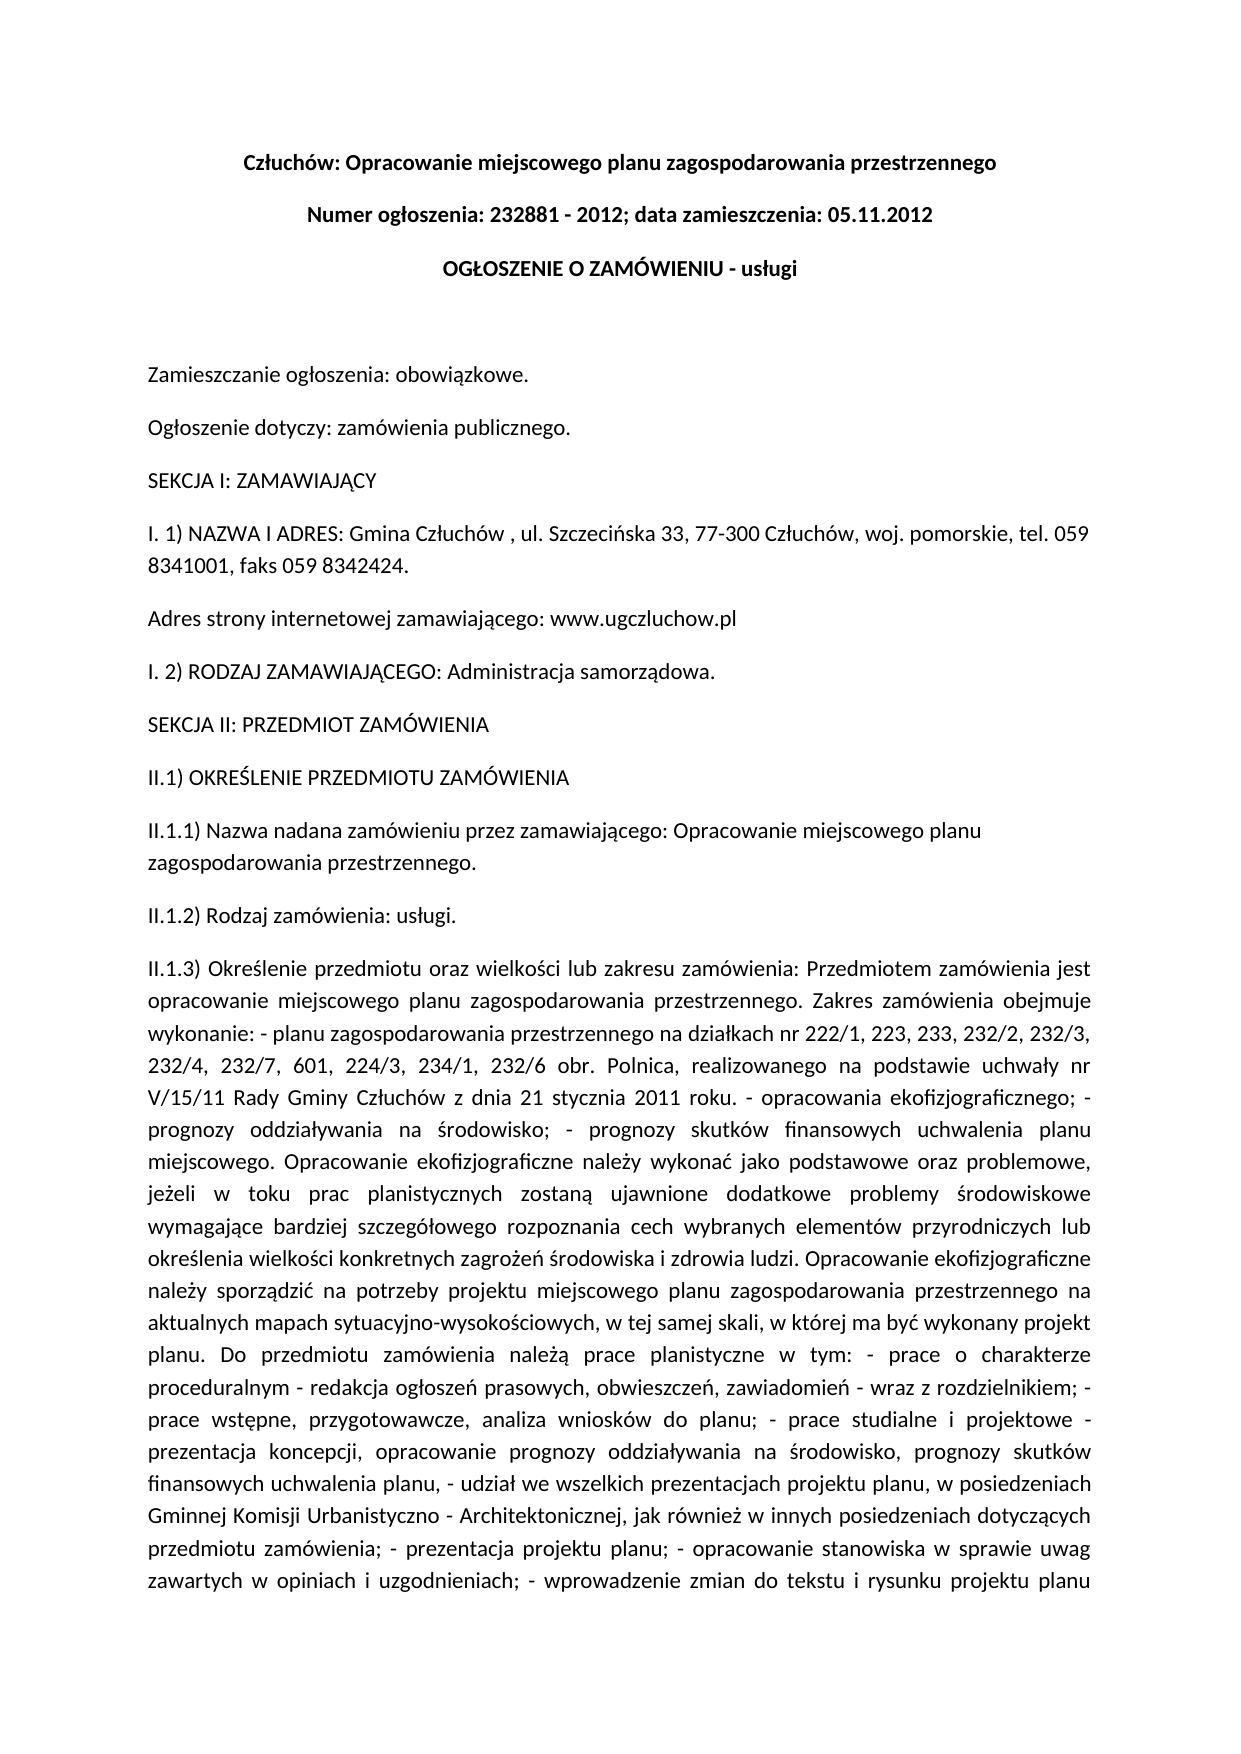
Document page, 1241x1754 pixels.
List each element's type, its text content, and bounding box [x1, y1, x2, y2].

text II.1.1) Nazwa nadana zamówieniu przez zamawiającego: Opracowanie miejscowego planu zagospodarowania przestrzennego. [148, 816, 1093, 876]
text I. 2) RODZAJ ZAMAWIAJĄCEGO: Administracja samorządowa. [148, 657, 1093, 685]
text Numer ogłoszenia: 232881 - 2012; data zamieszczenia: 05.11.2012 [148, 201, 1093, 229]
text Zamieszczanie ogłoszenia: obowiązkowe. [148, 360, 1093, 388]
text SEKCJA II: PRZEDMIOT ZAMÓWIENIA [148, 710, 1093, 738]
text OGŁOSZENIE O ZAMÓWIENIU - usługi [148, 254, 1093, 282]
text Człuchów: Opracowanie miejscowego planu zagospodarowania przestrzennego [148, 148, 1093, 176]
text SEKCJA I: ZAMAWIAJĄCY [148, 466, 1093, 494]
text II.1.2) Rodzaj zamówienia: usługi. [148, 901, 1093, 929]
text Adres strony internetowej zamawiającego: www.ugczluchow.pl [148, 604, 1093, 632]
text I. 1) NAZWA I ADRES: Gmina Człuchów , ul. Szczecińska 33, 77-300 Człuchów, woj. pomorskie, tel. 059 8341001, faks 059 8342424. [148, 519, 1093, 579]
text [148, 954, 1093, 1594]
text II.1) OKREŚLENIE PRZEDMIOTU ZAMÓWIENIA [148, 763, 1093, 791]
text Ogłoszenie dotyczy: zamówienia publicznego. [148, 413, 1093, 441]
